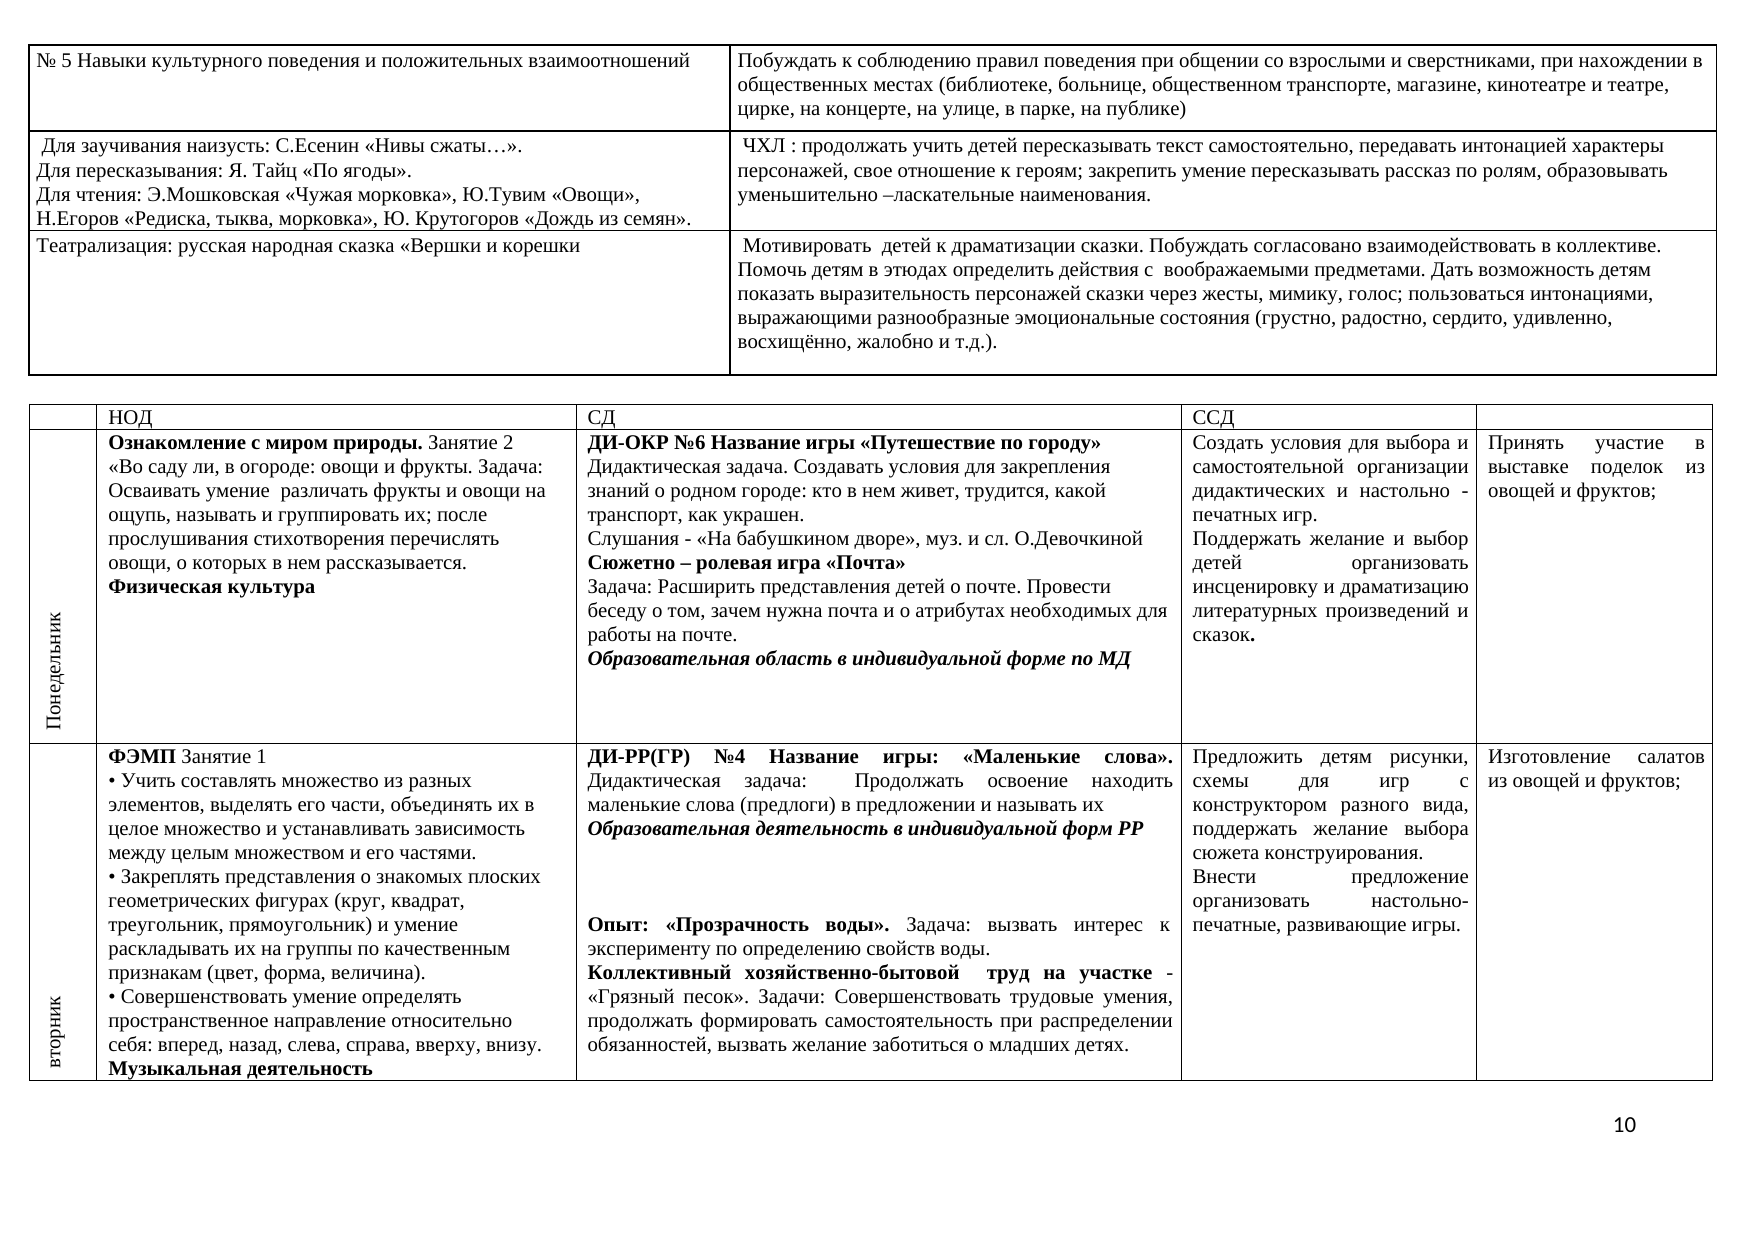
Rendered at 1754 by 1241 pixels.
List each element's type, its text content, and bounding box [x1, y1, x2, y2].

table_cell ЧХЛ : продолжать учить детей пересказывать текст самостоятельно, передавать интонацией характеры персонажей, свое отношение к героям; закрепить умение пересказывать рассказ по ролям, образовывать уменьшительно –ласкательные наименования. [731, 132, 1716, 230]
table_cell Принять участие в выставке поделок из овощей и фруктов; [1477, 430, 1712, 742]
table_cell Для заучивания наизусть: С.Есенин «Нивы сжаты…». Для пересказывания: Я. Тайц «По ягоды». Для чтения: Э.Мошковская «Чужая морковка», Ю.Тувим «Овощи», Н.Егоров «Редиска, тыква, морковка», Ю. Крутогоров «Дождь из семян». [30, 132, 729, 230]
table_header СД [577, 405, 1181, 429]
table_cell Театрализация: русская народная сказка «Вершки и корешки [30, 231, 729, 374]
table_header ССД [1182, 405, 1476, 429]
table_cell Изготовление салатов из овощей и фруктов; [1477, 744, 1712, 1080]
table_cell Предложить детям рисунки, схемы для игр с конструктором разного вида, поддержать желание выбора сюжета конструирования. Внести предложение организовать настольно-печатные, развивающие игры. [1182, 744, 1476, 1080]
table_cell Ознакомление с миром природы. Занятие 2 «Во саду ли, в огороде: овощи и фрукты. Задача: Осваивать умение различать фрукты и овощи на ощупь, называть и группировать их; после прослушивания стихотворения перечислять овощи, о которых в нем рассказывается. Физическая культура [97, 430, 576, 742]
table_cell вторник [30, 744, 96, 1080]
table_cell ДИ-ОКР №6 Название игры «Путешествие по городу» Дидактическая задача. Создавать условия для закрепления знаний о родном городе: кто в нем живет, трудится, какой транспорт, как украшен. Слушания - «На бабушкином дворе», муз. и сл. О.Девочкиной Сюжетно – ролевая игра «Почта» Задача: Расширить представления детей о почте. Провести беседу о том, зачем нужна почта и о атрибутах необходимых для работы на почте. Образовательная область в индивидуальной форме по МД [577, 430, 1181, 742]
table_cell ФЭМП Занятие 1 • Учить составлять множество из разных элементов, выделять его части, объединять их в целое множество и устанавливать зависимость между целым множеством и его частями. • Закреплять представления о знакомых плоских геометрических фигурах (круг, квадрат, треугольник, прямоугольник) и умение раскладывать их на группы по качественным признакам (цвет, форма, величина). • Совершенствовать умение определять пространственное направление относительно себя: вперед, назад, слева, справа, вверху, внизу. Музыкальная деятельность [97, 744, 576, 1080]
table_header НОД [97, 405, 576, 429]
table_cell Мотивировать детей к драматизации сказки. Побуждать согласовано взаимодействовать в коллективе. Помочь детям в этюдах определить действия с воображаемыми предметами. Дать возможность детям показать выразительность персонажей сказки через жесты, мимику, голос; пользоваться интонациями, выражающими разнообразные эмоциональные состояния (грустно, радостно, сердито, удивленно, восхищённо, жалобно и т.д.). [731, 231, 1716, 374]
table_cell Побуждать к соблюдению правил поведения при общении со взрослыми и сверстниками, при нахождении в общественных местах (библиотеке, больнице, общественном транспорте, магазине, кинотеатре и театре, цирке, на концерте, на улице, в парке, на публике) [731, 46, 1716, 130]
table_header [30, 405, 96, 429]
table_cell Понедельник [30, 430, 96, 742]
table_cell № 5 Навыки культурного поведения и положительных взаимоотношений [30, 46, 729, 130]
table_cell Создать условия для выбора и самостоятельной организации дидактических и настольно - печатных игр. Поддержать желание и выбор детей организовать инсценировку и драматизацию литературных произведений и сказок. [1182, 430, 1476, 742]
table_cell ДИ-РР(ГР) №4 Название игры: «Маленькие слова». Дидактическая задача: Продолжать освоение находить маленькие слова (предлоги) в предложении и называть их Образовательная деятельность в индивидуальной форм РР Опыт: «Прозрачность воды». Задача: вызвать интерес к эксперименту по определению свойств воды. Коллективный хозяйственно-бытовой труд на участке - «Грязный песок». Задачи: Совершенствовать трудовые умения, продолжать формировать самостоятельность при распределении обязанностей, вызвать желание заботиться о младших детях. [577, 744, 1181, 1080]
table_header [1477, 405, 1712, 429]
